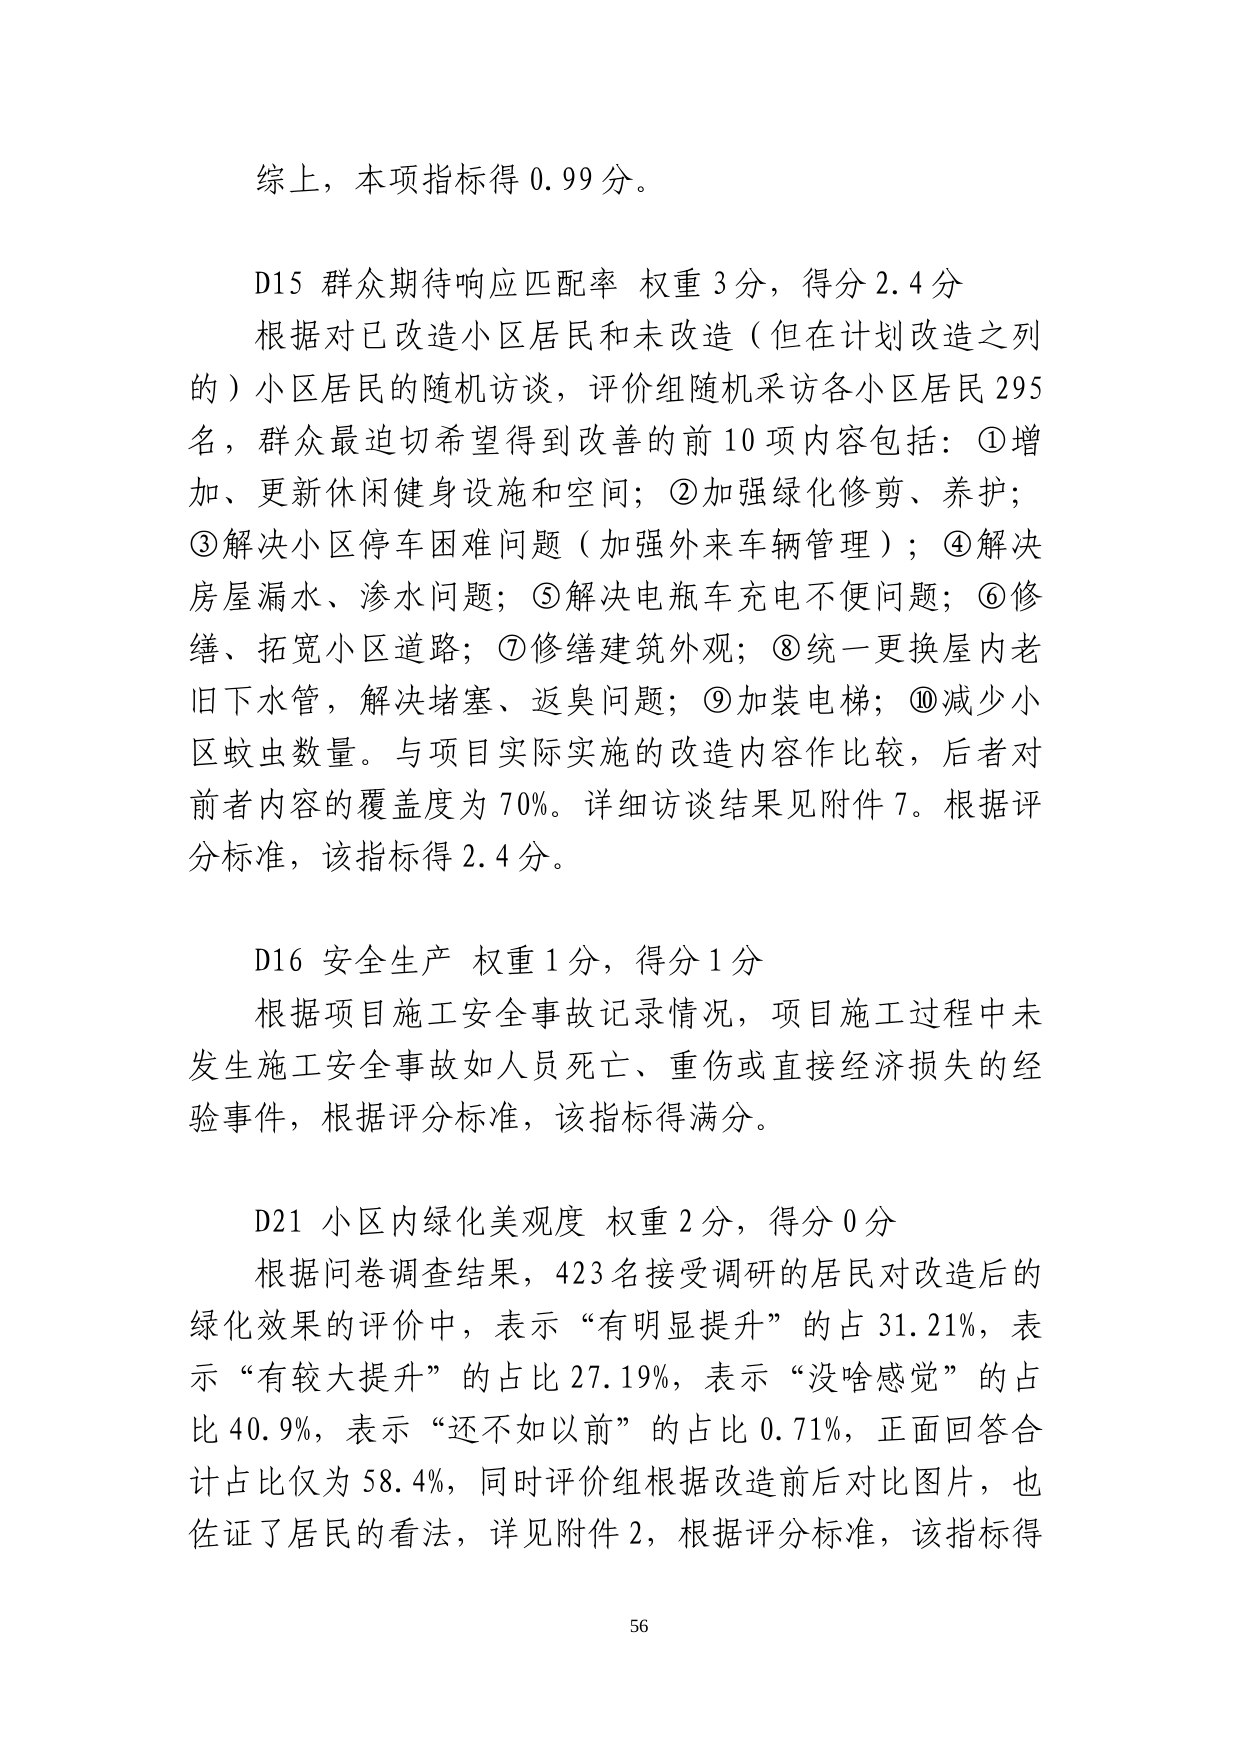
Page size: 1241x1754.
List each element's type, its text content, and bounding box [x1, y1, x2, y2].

text 根据项目施工安全事故记录情况，项目施工过程中未发生施工安全事故如人员死亡、重伤或直接经济损失的经验事件，根据评分标准，该指标得满分。 [187, 983, 1044, 1139]
text D16 安全生产 权重1分，得分1分 [187, 931, 1044, 983]
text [187, 1244, 1044, 1556]
text 综上，本项指标得0.99分。 [187, 150, 1044, 202]
text D15 群众期待响应匹配率 权重3分，得分2.4分 [187, 254, 1044, 306]
text D21 小区内绿化美观度 权重2分，得分0分 [187, 1192, 1044, 1244]
text 根据对已改造小区居民和未改造（但在计划改造之列的）小区居民的随机访谈，评价组随机采访各小区居民295名，群众最迫切希望得到改善的前10项内容包括：①增加、更新休闲健身设施和空间；②加强绿化修剪、养护；③解决小区停车困难问题（加强外来车辆管理）；④解决房屋漏水、渗水问题；⑤解决电瓶车充电不便问题；⑥修缮、拓宽小区道路；⑦修缮建筑外观；⑧统一更换屋内老旧下水管，解决堵塞、返臭问题；⑨加装电梯；⑩减少小区蚊虫数量。与项目实际实施的改造内容作比较，后者对前者内容的覆盖度为70%。详细访谈结果见附件7。根据评分标准，该指标得2.4分。 [187, 306, 1044, 879]
